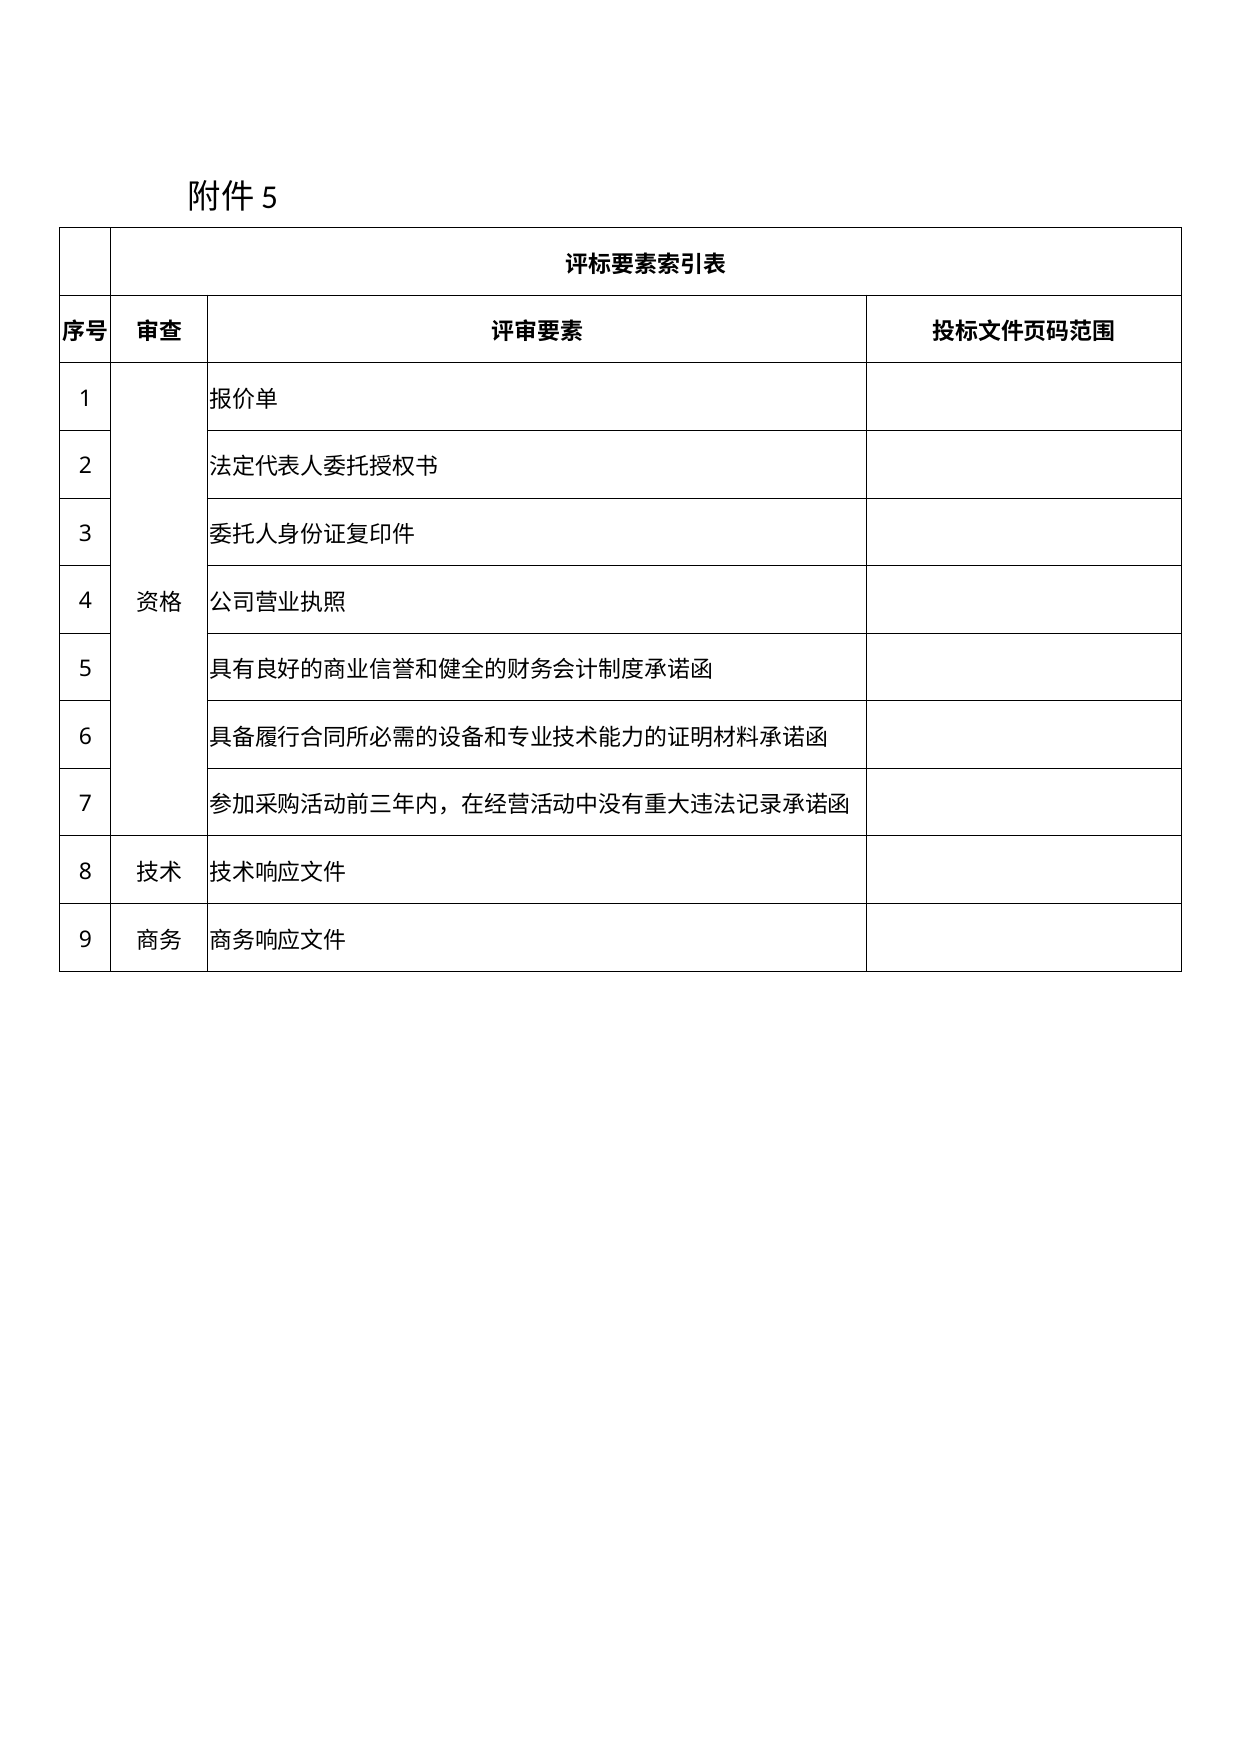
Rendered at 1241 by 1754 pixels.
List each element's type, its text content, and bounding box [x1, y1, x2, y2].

table_cell 法定代表人委托授权书 [208, 431, 866, 497]
table_cell 委托人身份证复印件 [208, 499, 866, 565]
table_cell 2 [60, 431, 110, 497]
table_cell 9 [60, 904, 110, 971]
table_cell 4 [60, 566, 110, 633]
table_cell 商务 [111, 904, 207, 971]
table_cell 7 [60, 769, 110, 835]
table_cell 技术 [111, 836, 207, 903]
table_cell 技术响应文件 [208, 836, 866, 903]
table_cell [867, 634, 1181, 700]
table_cell [867, 836, 1181, 903]
table_cell 参加采购活动前三年内，在经营活动中没有重大违法记录承诺函 [208, 769, 866, 835]
table_cell [867, 363, 1181, 430]
table_cell 1 [60, 363, 110, 430]
table_cell [867, 499, 1181, 565]
table_header 评标要素索引表 [111, 228, 1181, 294]
table_cell [867, 566, 1181, 633]
table_cell 6 [60, 701, 110, 768]
table_cell [867, 904, 1181, 971]
table_cell 8 [60, 836, 110, 903]
table_cell [867, 701, 1181, 768]
table_cell 资格 [111, 363, 207, 835]
table_header [60, 228, 110, 294]
table_cell 序号 [60, 296, 110, 362]
table_cell 具备履行合同所必需的设备和专业技术能力的证明材料承诺函 [208, 701, 866, 768]
table_cell 5 [60, 634, 110, 700]
table_cell 3 [60, 499, 110, 565]
table_cell [867, 431, 1181, 497]
table_cell 投标文件页码范围 [867, 296, 1181, 362]
table_cell [867, 769, 1181, 835]
table_cell 审查 [111, 296, 207, 362]
table_cell 具有良好的商业信誉和健全的财务会计制度承诺函 [208, 634, 866, 700]
text 附件5 [187, 162, 1053, 227]
table_cell 报价单 [208, 363, 866, 430]
table_cell 评审要素 [208, 296, 866, 362]
table_cell 公司营业执照 [208, 566, 866, 633]
table_cell 商务响应文件 [208, 904, 866, 971]
